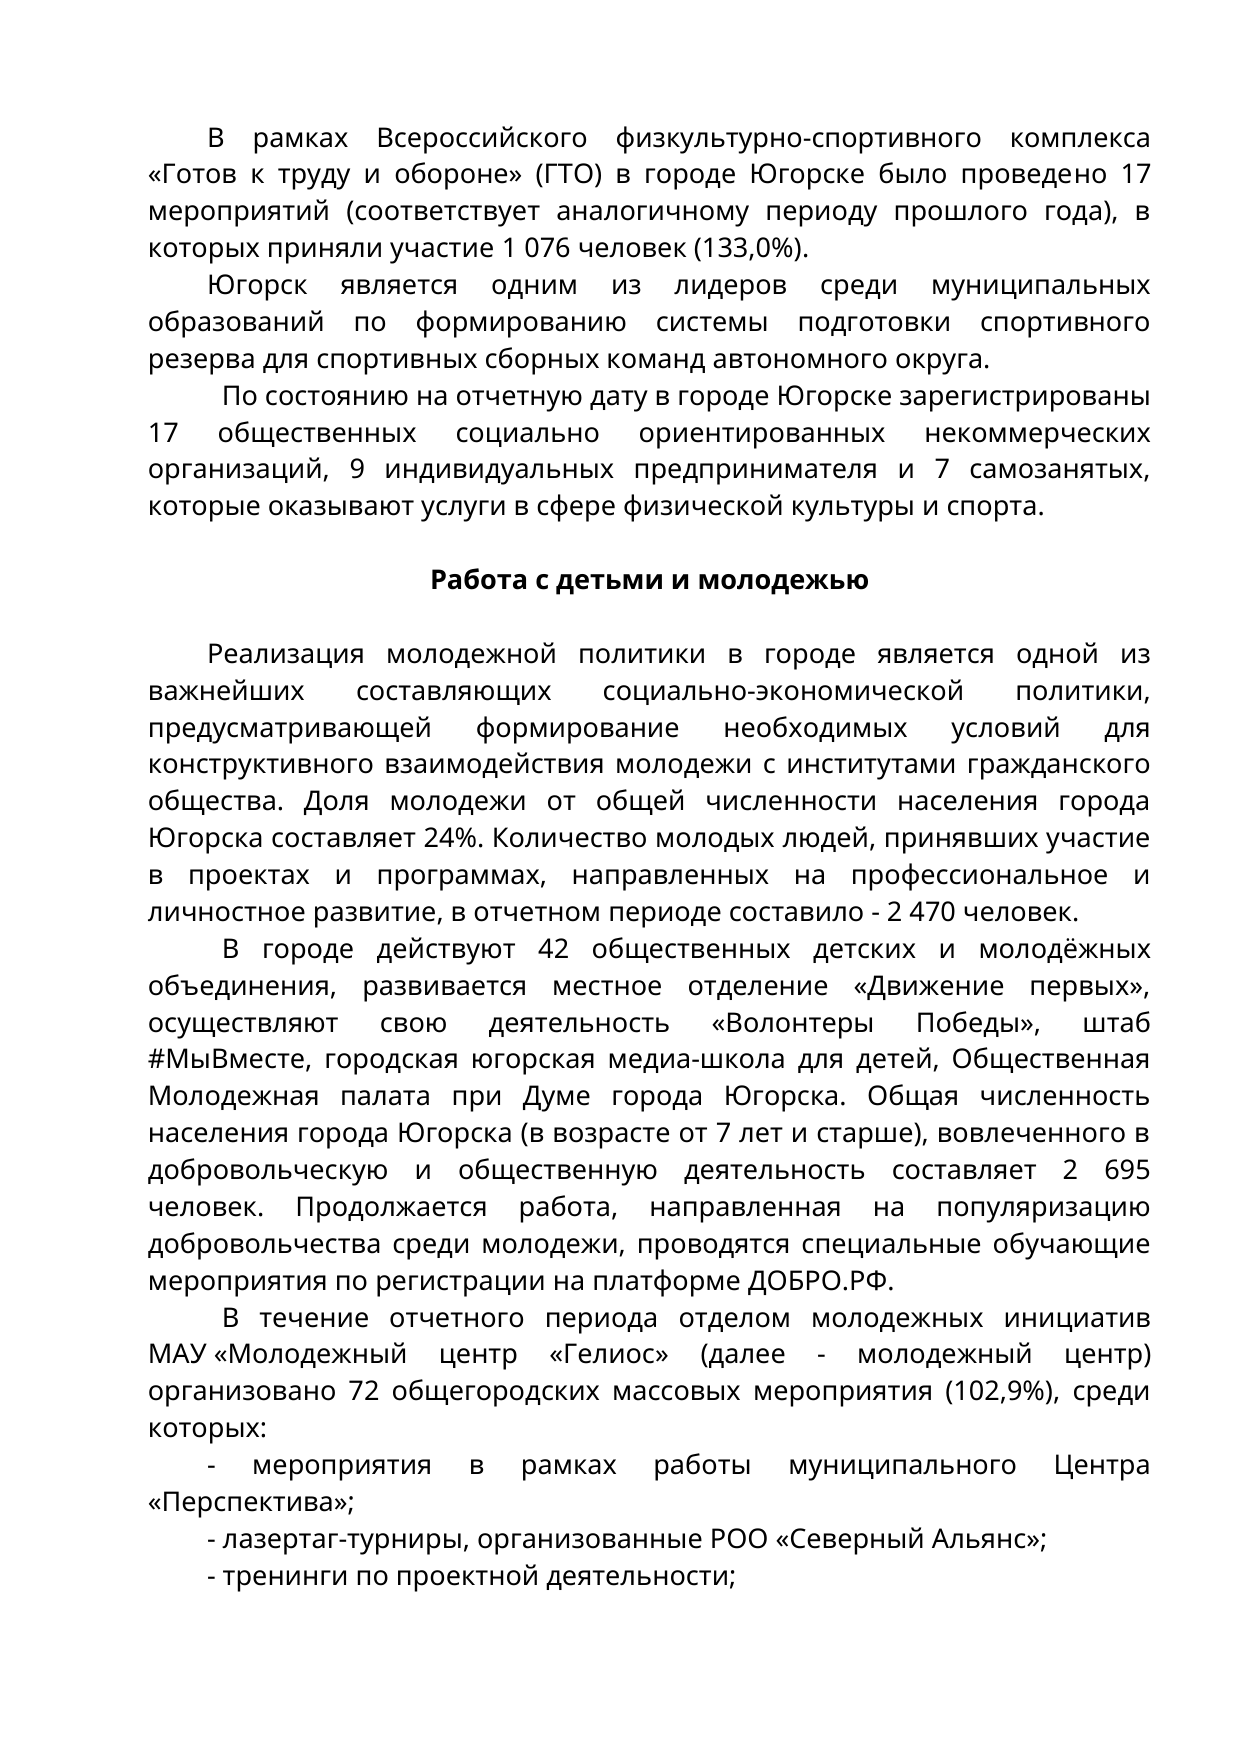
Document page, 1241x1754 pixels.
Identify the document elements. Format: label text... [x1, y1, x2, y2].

text В рамках Всероссийского физкультурно-спортивного комплекса «Готов к труду и обороне» (ГТО) в городе Югорске было проведено 17 мероприятий (соответствует аналогичному периоду прошлого года), в которых приняли участие 1 076 человек (133,0%). [148, 118, 1152, 266]
text В городе действуют 42 общественных детских и молодёжных объединения, развивается местное отделение «Движение первых», осуществляют свою деятельность «Волонтеры Победы», штаб #МыВместе, городская югорская медиа-школа для детей, Общественная Молодежная палата при Думе города Югорска. Общая численность населения города Югорска (в возрасте от 7 лет и старше), вовлеченного в добровольческую и общественную деятельность составляет 2 695 человек. Продолжается работа, направленная на популяризацию добровольчества среди молодежи, проводятся специальные обучающие мероприятия по регистрации на платформе ДОБРО.РФ. [148, 929, 1152, 1298]
text Югорск является одним из лидеров среди муниципальных образований по формированию системы подготовки спортивного резерва для спортивных сборных команд автономного округа. [148, 266, 1152, 376]
text Работа с детьми и молодежью [148, 561, 1152, 597]
text Реализация молодежной политики в городе является одной из важнейших составляющих социально-экономической политики, предусматривающей формирование необходимых условий для конструктивного взаимодействия молодежи с институтами гражданского общества. Доля молодежи от общей численности населения города Югорска составляет 24%. Количество молодых людей, принявших участие в проектах и программах, направленных на профессиональное и личностное развитие, в отчетном периоде составило - 2 470 человек. [148, 634, 1152, 929]
text - мероприятия в рамках работы муниципального Центра «Перспектива»; [148, 1446, 1152, 1519]
text По состоянию на отчетную дату в городе Югорске зарегистрированы 17 общественных социально ориентированных некоммерческих организаций, 9 индивидуальных предпринимателя и 7 самозанятых, которые оказывают услуги в сфере физической культуры и спорта. [148, 376, 1152, 524]
text - лазертаг-турниры, организованные РОО «Северный Альянс»; [148, 1519, 1152, 1556]
text - тренинги по проектной деятельности; [148, 1556, 1152, 1593]
text В течение отчетного периода отделом молодежных инициатив МАУ «Молодежный центр «Гелиос» (далее - молодежный центр) организовано 72 общегородских массовых мероприятия (102,9%), среди которых: [148, 1298, 1152, 1446]
